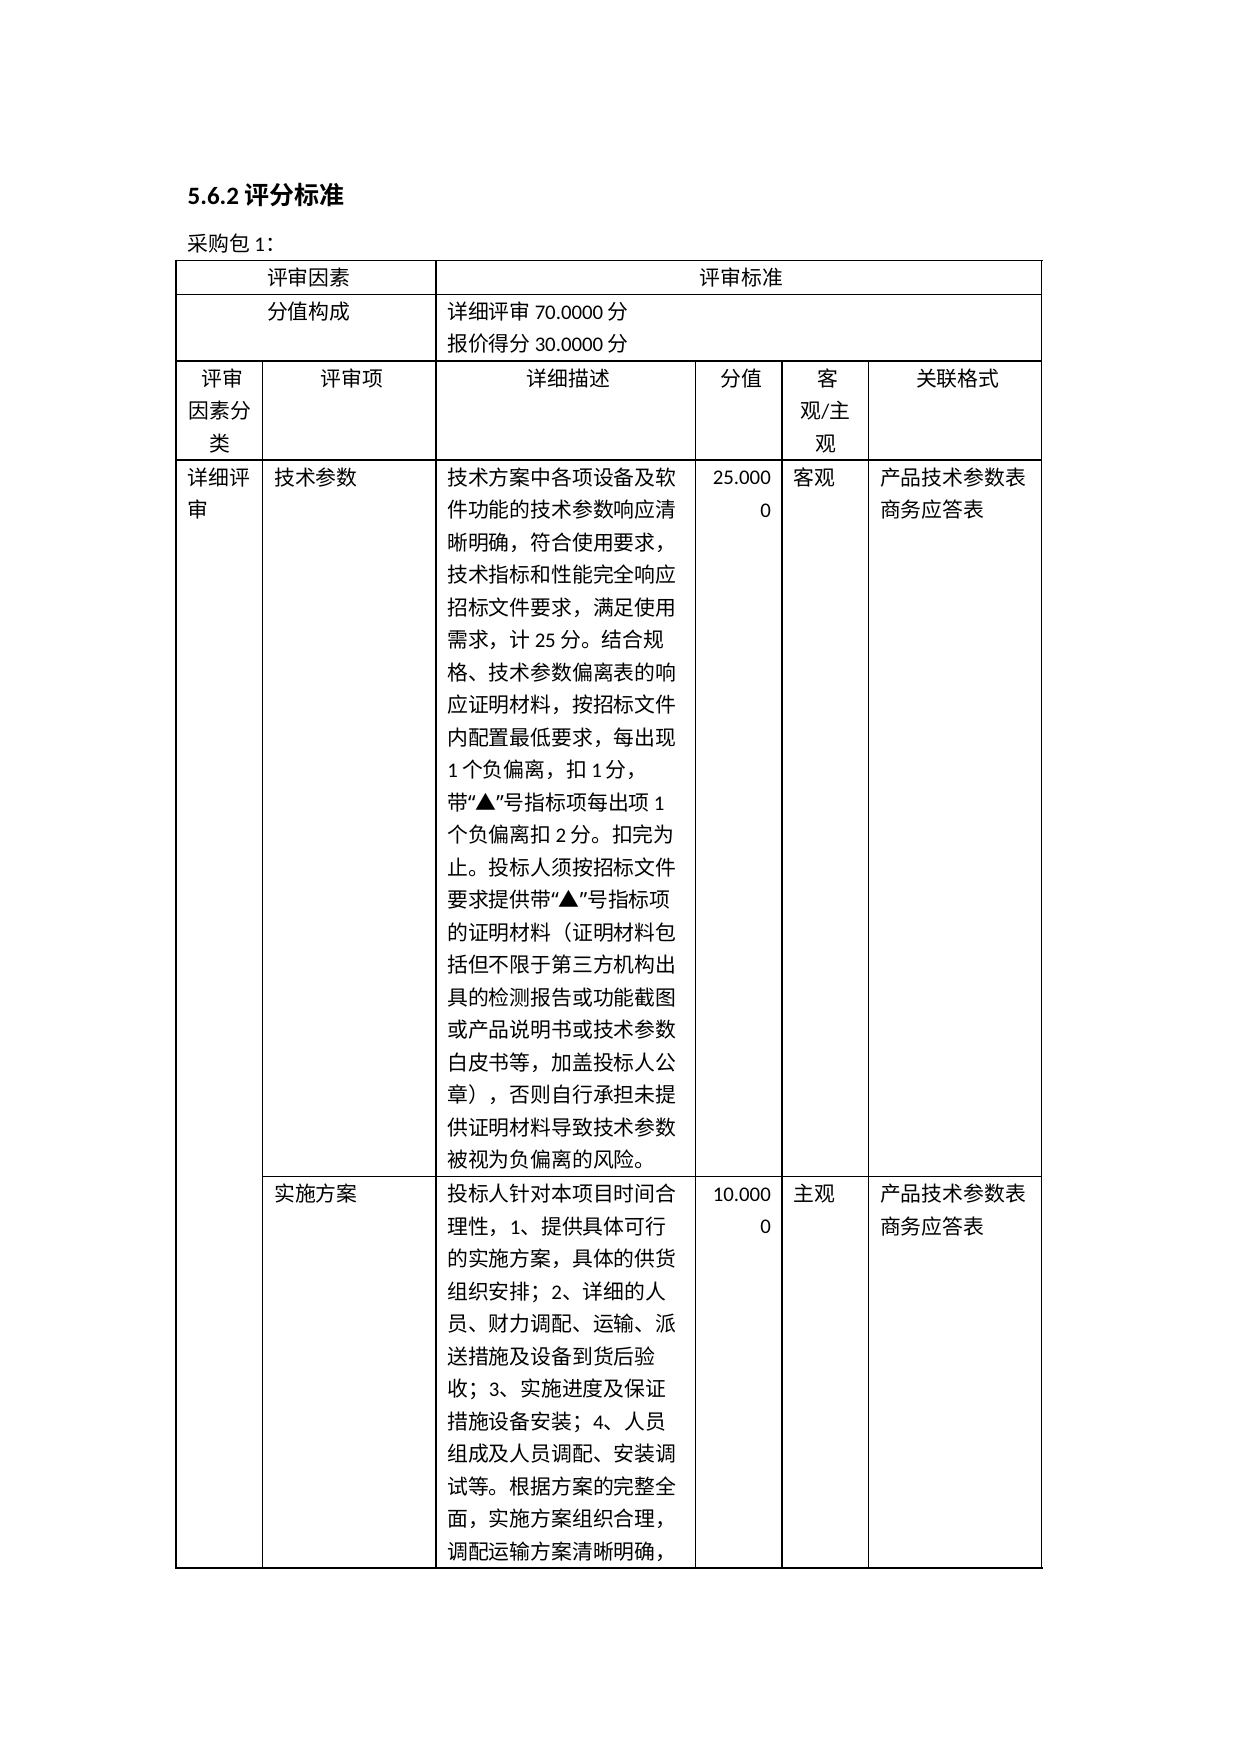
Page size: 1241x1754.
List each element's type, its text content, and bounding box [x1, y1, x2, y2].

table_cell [437, 1177, 695, 1567]
table_cell 关联格式 [869, 362, 1041, 459]
table_cell 产品技术参数表 商务应答表 [869, 1177, 1041, 1567]
table_cell 评审因素分类 [177, 362, 262, 459]
table_cell 客观/主观 [783, 362, 868, 459]
table_cell 评审项 [263, 362, 435, 459]
table_cell 详细评审 [177, 461, 262, 1567]
text 5.6.2评分标准 [187, 162, 1053, 227]
table_cell 10.0000 [696, 1177, 781, 1567]
table_cell 技术方案中各项设备及软件功能的技术参数响应清晰明确，符合使用要求，技术指标和性能完全响应招标文件要求，满足使用需求，计25分。结合规格、技术参数偏离表的响应证明材料，按招标文件内配置最低要求，每出现1个负偏离，扣1分，带“▲”号指标项每出项1个负偏离扣2分。扣完为止。投标人须按招标文件要求提供带“▲”号指标项的证明材料（证明材料包括但不限于第三方机构出具的检测报告或功能截图或产品说明书或技术参数白皮书等，加盖投标人公章），否则自行承担未提供证明材料导致技术参数被视为负偏离的风险。 [437, 461, 695, 1176]
table_cell 详细描述 [437, 362, 695, 459]
table_cell 详细评审70.0000分 报价得分30.0000分 [437, 295, 1041, 360]
table_cell 实施方案 [263, 1177, 435, 1567]
table_cell 分值 [696, 362, 781, 459]
table_header 评审标准 [437, 261, 1041, 293]
table_header 评审因素 [177, 261, 435, 293]
table_cell 主观 [783, 1177, 868, 1567]
text 采购包1： [187, 227, 1053, 259]
table_cell 技术参数 [263, 461, 435, 1176]
table_cell 25.0000 [696, 461, 781, 1176]
table_cell 分值构成 [177, 295, 435, 360]
table_cell 产品技术参数表 商务应答表 [869, 461, 1041, 1176]
table_cell 客观 [783, 461, 868, 1176]
